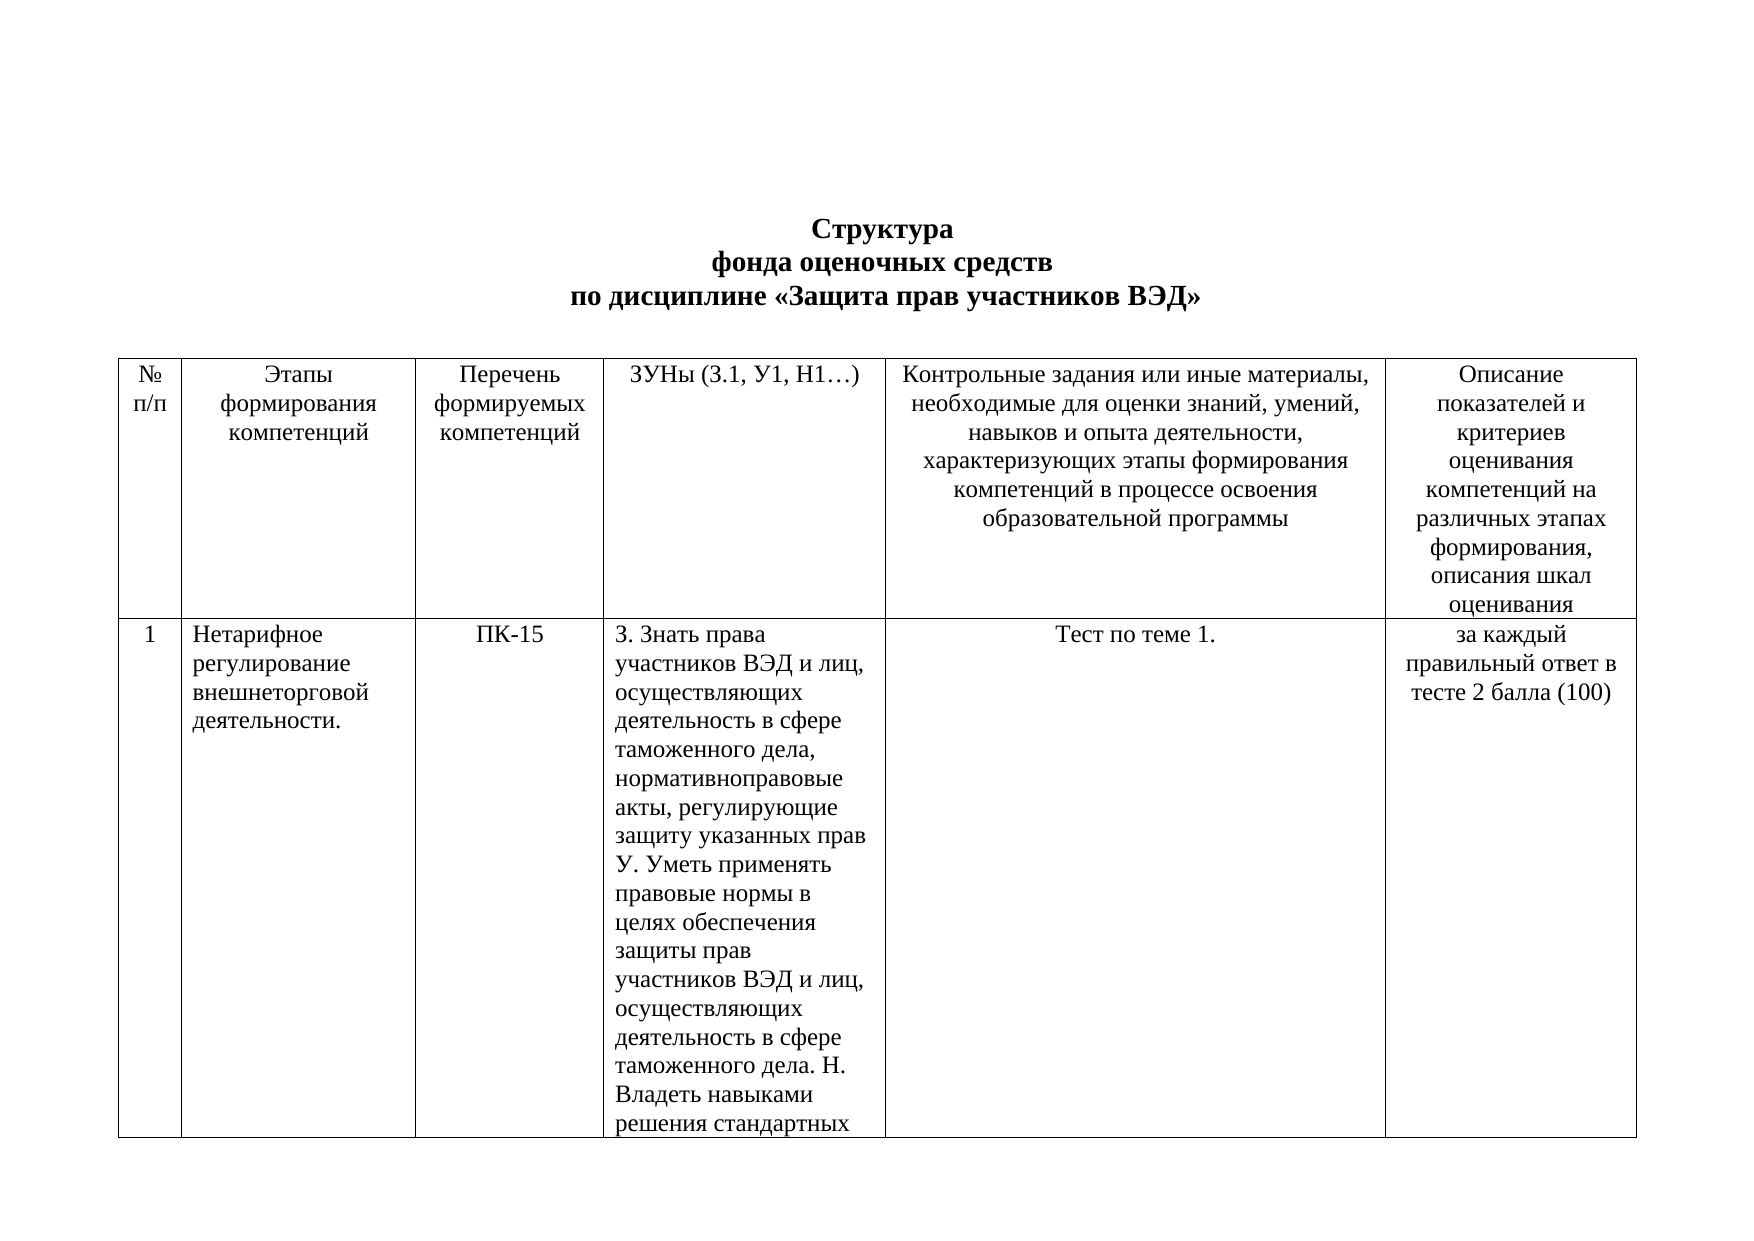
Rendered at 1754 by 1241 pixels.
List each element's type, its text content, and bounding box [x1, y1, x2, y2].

table_header ЗУНы (З.1, У1, Н1…) [604, 359, 885, 618]
table_header Этапы формирования компетенций [182, 359, 415, 618]
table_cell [1386, 619, 1636, 1137]
table_header Перечень формируемых компетенций [416, 359, 603, 618]
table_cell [604, 619, 885, 1137]
text по дисциплине «Защита прав участников ВЭД» [128, 278, 1636, 311]
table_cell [182, 619, 415, 1137]
table_header Контрольные задания или иные материалы, необходимые для оценки знаний, умений, навыков и опыта деятельности, характеризующих этапы формирования компетенций в процессе освоения образовательной программы [886, 359, 1385, 618]
table_header Описание показателей и критериев оценивания компетенций на различных этапах формирования, описания шкал оценивания [1386, 359, 1636, 618]
table_cell 1 [119, 619, 181, 1137]
table_cell Тест по теме 1. [886, 619, 1385, 1137]
table_header № п/п [119, 359, 181, 618]
table_cell ПК-15 [416, 619, 603, 1137]
text фонда оценочных средств [128, 244, 1636, 278]
text Структура [128, 211, 1636, 244]
